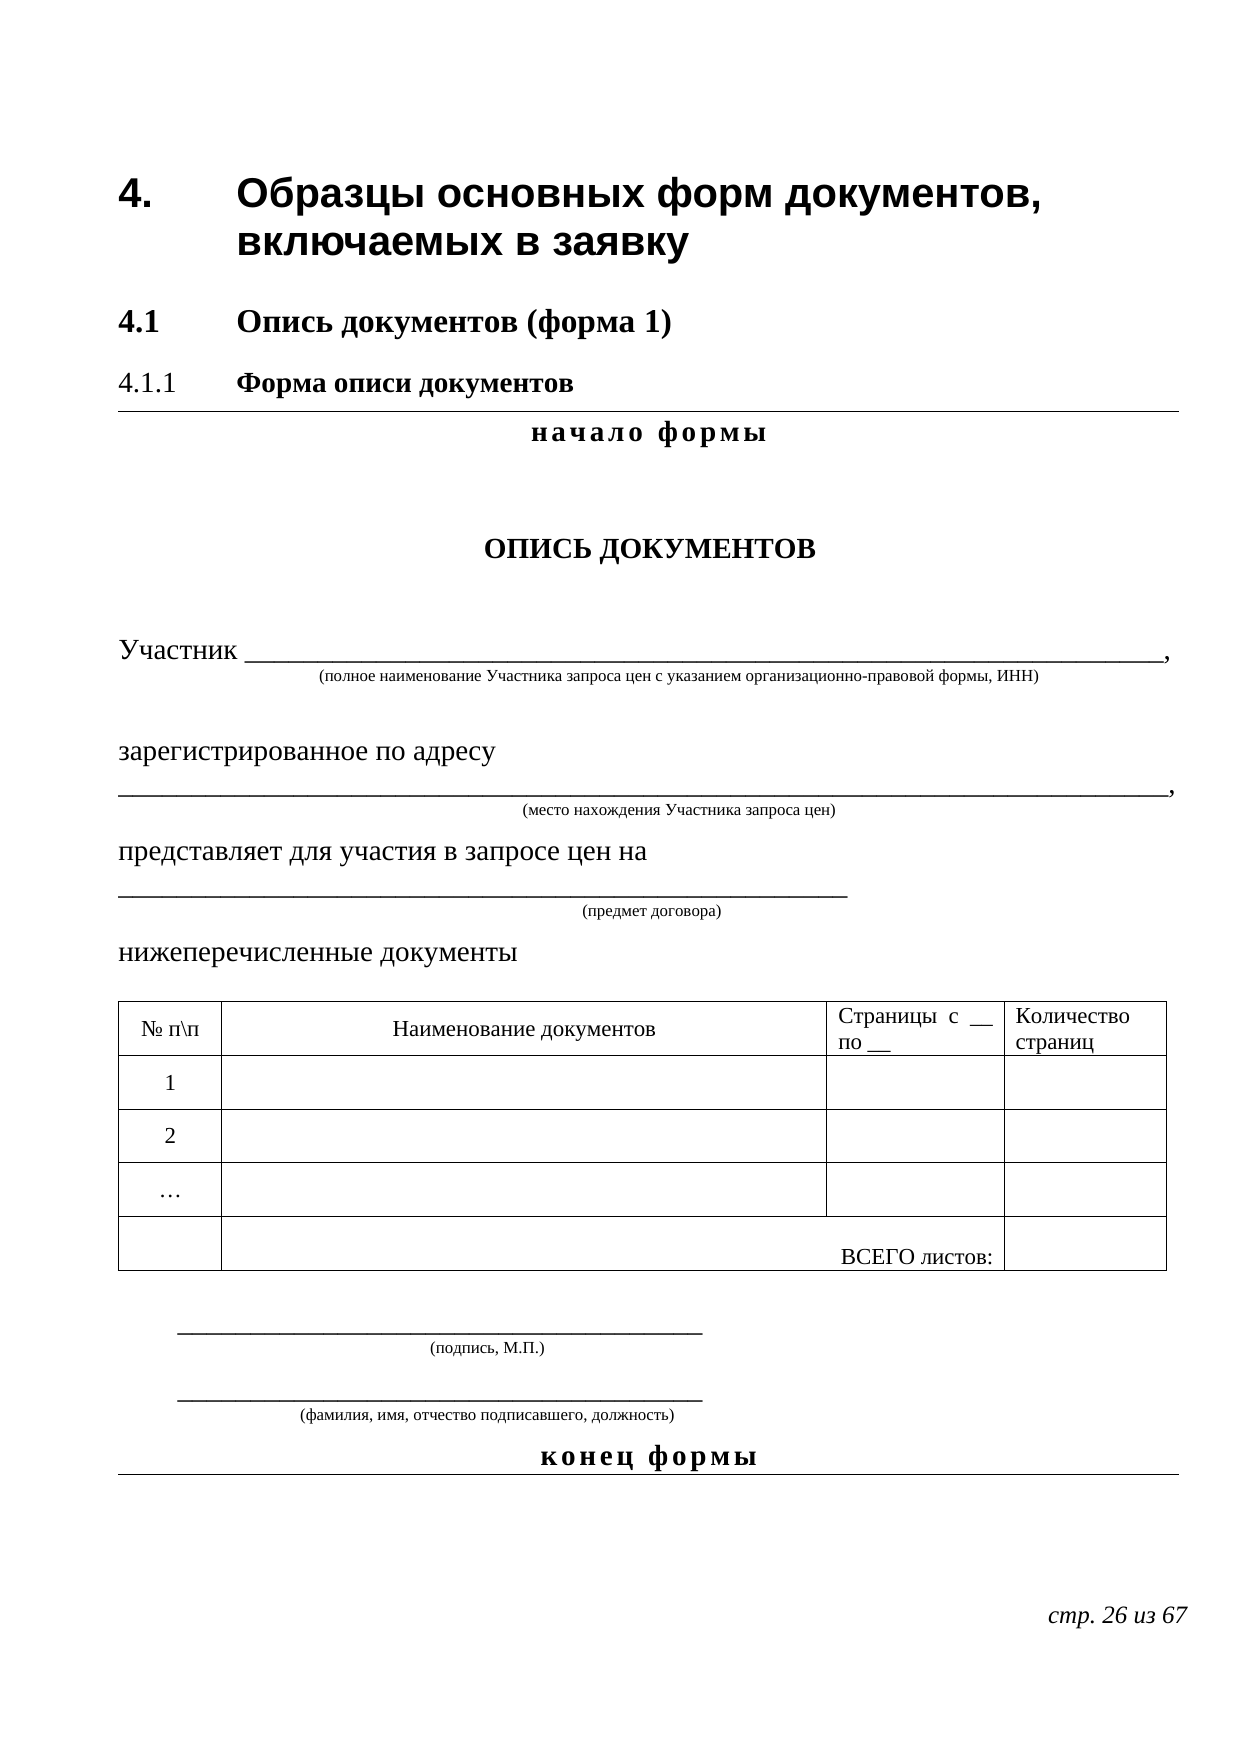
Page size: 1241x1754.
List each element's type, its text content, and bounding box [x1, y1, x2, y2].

subtitle Опись документов (форма 1) [118, 301, 1181, 340]
table_cell [1005, 1163, 1166, 1216]
table_header Наименование документов [222, 1002, 826, 1055]
list Форма описи документов [118, 365, 1181, 398]
subtitle Образцы основных форм документов, включаемых в заявку [118, 168, 1181, 264]
text нижеперечисленные документы [118, 934, 1181, 967]
table_cell [222, 1110, 826, 1162]
text (место нахождения Участника запроса цен) [118, 800, 1181, 833]
table_cell [1005, 1110, 1166, 1162]
text Участник _______________________________________________________________, [118, 632, 1181, 666]
table_cell [119, 1217, 221, 1270]
table_cell ВСЕГО листов: [222, 1217, 1004, 1270]
text (фамилия, имя, отчество подписавшего, должность) [118, 1405, 797, 1438]
table_cell [222, 1163, 826, 1216]
table_cell [827, 1163, 1004, 1216]
table_header № п\п [119, 1002, 221, 1055]
text (предмет договора) [118, 900, 1181, 934]
text зарегистрированное по адресу [118, 733, 1181, 766]
table_cell 1 [119, 1056, 221, 1108]
table_header Количество страниц [1005, 1002, 1166, 1055]
text __________________________________________________ [118, 867, 1181, 900]
text ________________________________________________________________________, [118, 766, 1181, 800]
text (полное наименование Участника запроса цен с указанием организационно-правовой формы, ИНН) [118, 666, 1181, 699]
text ОПИСЬ ДОКУМЕНТОВ [118, 531, 1181, 565]
table_cell [827, 1110, 1004, 1162]
table_cell [827, 1056, 1004, 1108]
table_cell … [119, 1163, 221, 1216]
text (подпись, М.П.) [118, 1338, 797, 1371]
table_cell [1005, 1056, 1166, 1108]
text ____________________________________ [118, 1304, 1181, 1338]
table_cell [1005, 1217, 1166, 1270]
table_cell [222, 1056, 826, 1108]
table_header Страницы с __ по __ [827, 1002, 1004, 1055]
text представляет для участия в запросе цен на [118, 833, 1181, 867]
text конец формы [118, 1438, 1179, 1474]
text ____________________________________ [118, 1371, 1181, 1405]
text начало формы [118, 412, 1179, 447]
table_cell 2 [119, 1110, 221, 1162]
